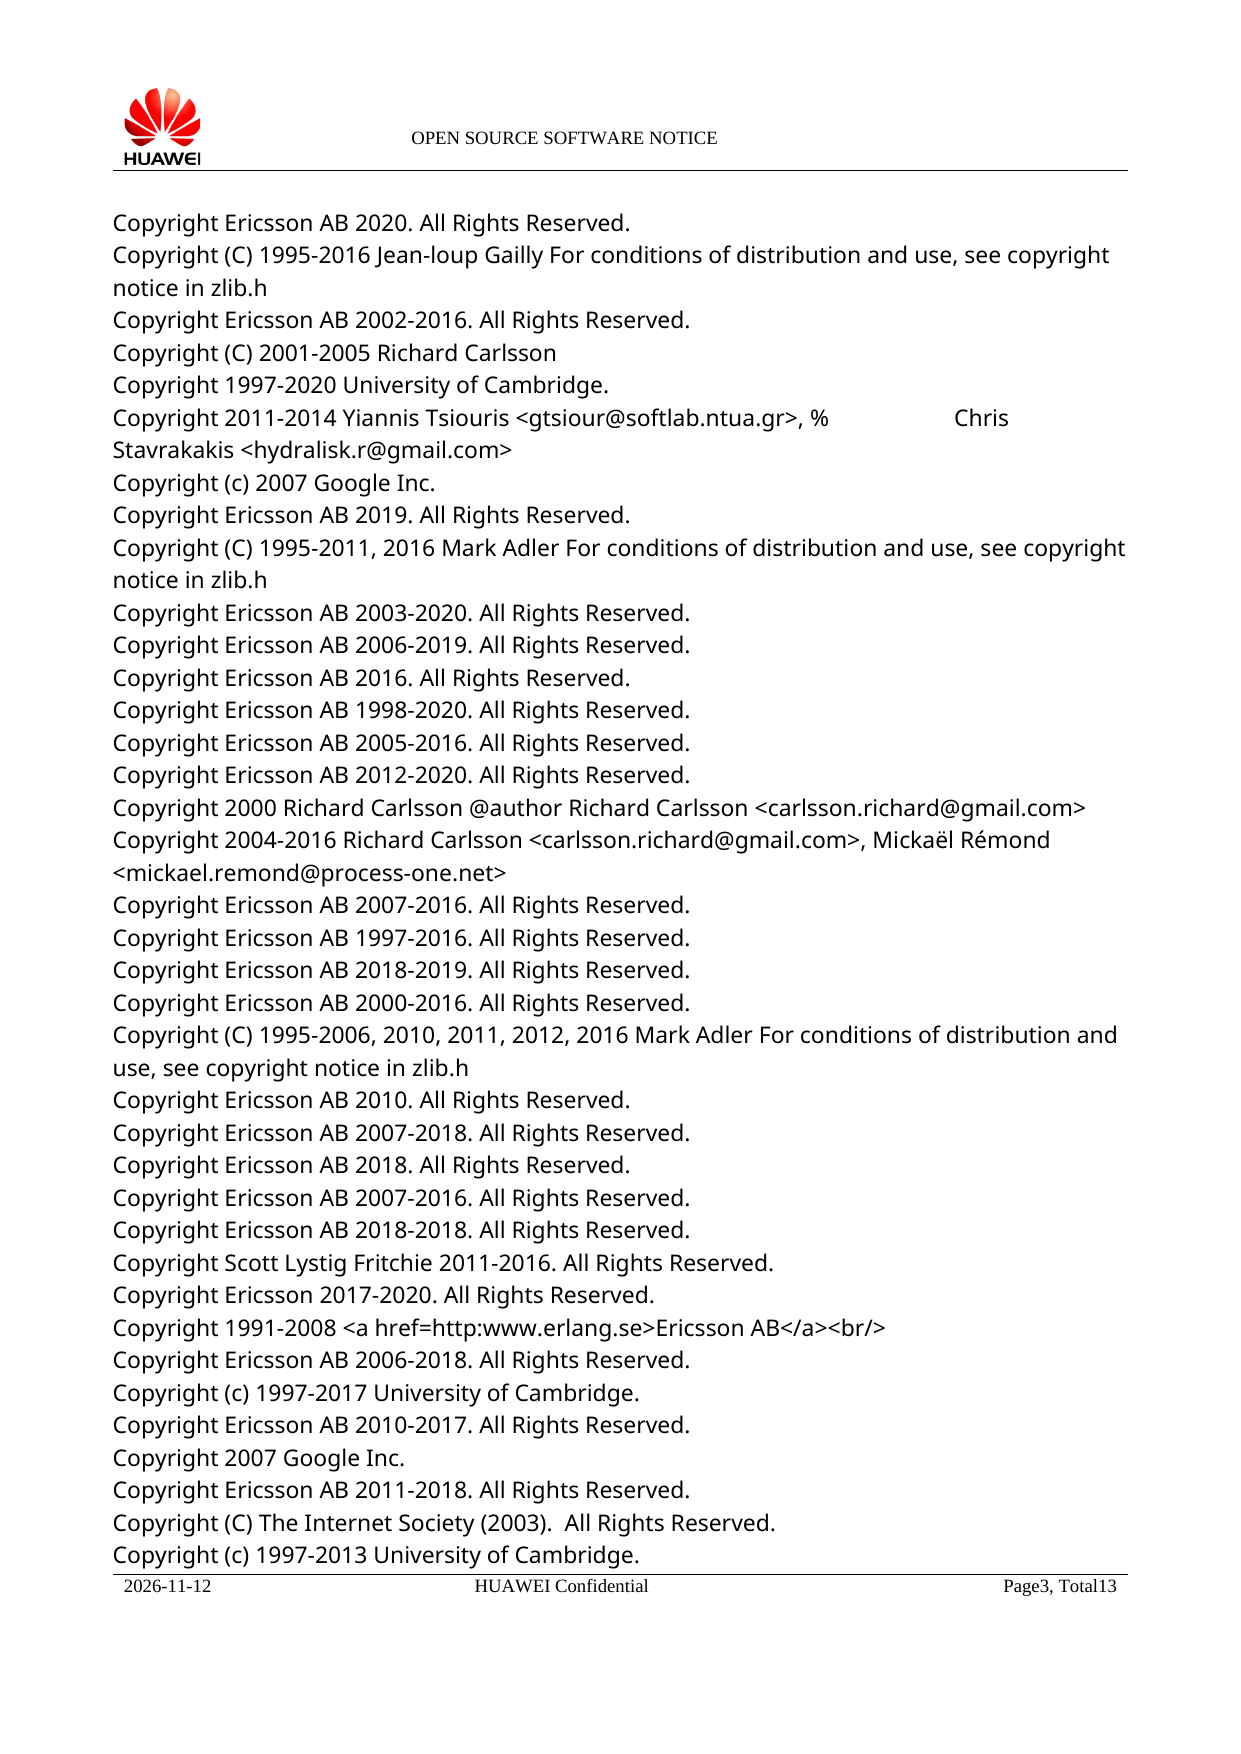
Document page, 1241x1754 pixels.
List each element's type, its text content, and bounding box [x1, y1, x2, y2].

picture [124, 88, 201, 165]
